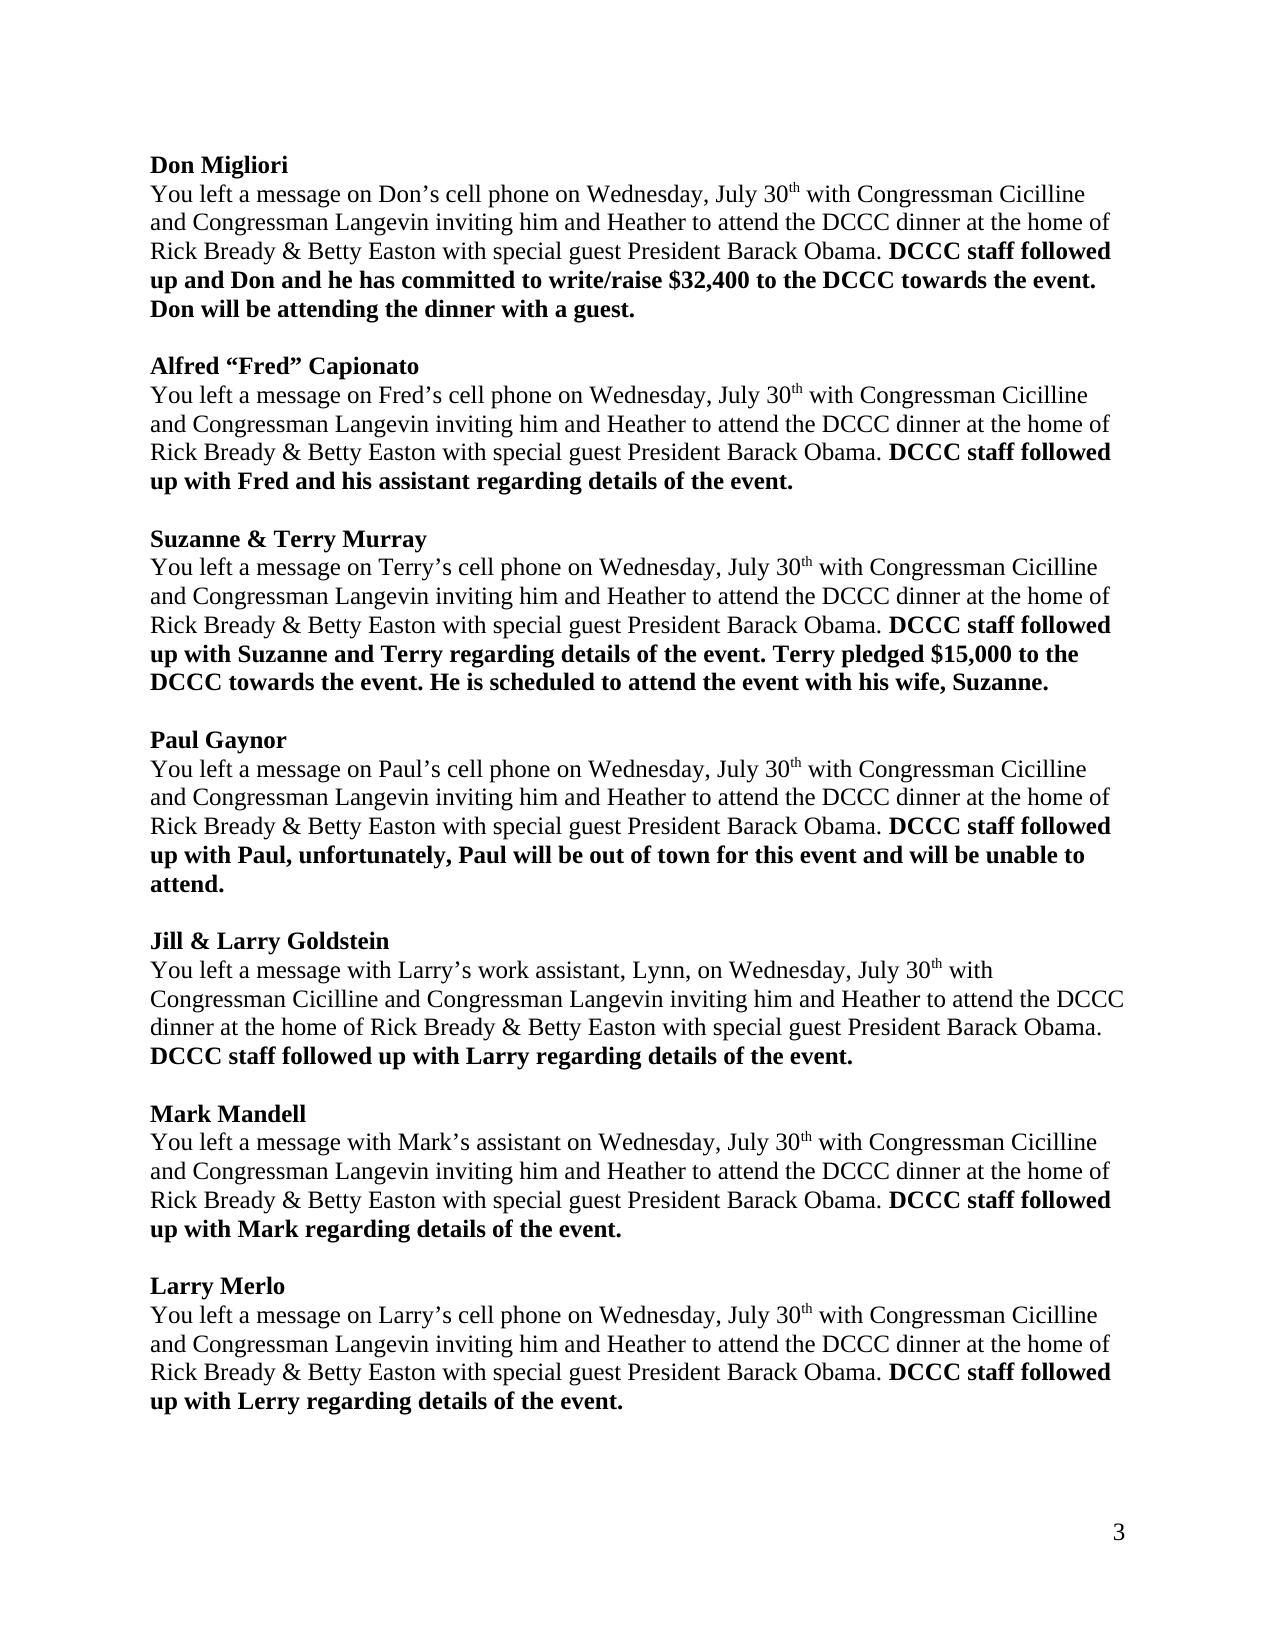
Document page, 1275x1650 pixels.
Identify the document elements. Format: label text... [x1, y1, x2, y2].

text You left a message on Paul’s cell phone on Wednesday, July 30th with Congressman Cicilline and Congressman Langevin inviting him and Heather to attend the DCCC dinner at the home of Rick Bready & Betty Easton with special guest President Barack Obama. DCCC staff followed up with Paul, unfortunately, Paul will be out of town for this event and will be unable to attend. [150, 754, 1125, 897]
text Alfred “Fred” Capionato [150, 351, 1125, 380]
text You left a message on Don’s cell phone on Wednesday, July 30th with Congressman Cicilline and Congressman Langevin inviting him and Heather to attend the DCCC dinner at the home of Rick Bready & Betty Easton with special guest President Barack Obama. DCCC staff followed up and Don and he has committed to write/raise $32,400 to the DCCC towards the event. Don will be attending the dinner with a guest. [150, 179, 1125, 322]
text You left a message on Larry’s cell phone on Wednesday, July 30th with Congressman Cicilline and Congressman Langevin inviting him and Heather to attend the DCCC dinner at the home of Rick Bready & Betty Easton with special guest President Barack Obama. DCCC staff followed up with Lerry regarding details of the event. [150, 1300, 1125, 1415]
text You left a message on Terry’s cell phone on Wednesday, July 30th with Congressman Cicilline and Congressman Langevin inviting him and Heather to attend the DCCC dinner at the home of Rick Bready & Betty Easton with special guest President Barack Obama. DCCC staff followed up with Suzanne and Terry regarding details of the event. Terry pledged $15,000 to the DCCC towards the event. He is scheduled to attend the event with his wife, Suzanne. [150, 552, 1125, 696]
text Larry Merlo [150, 1271, 1125, 1300]
text Paul Gaynor [150, 725, 1125, 754]
text You left a message with Larry’s work assistant, Lynn, on Wednesday, July 30th with Congressman Cicilline and Congressman Langevin inviting him and Heather to attend the DCCC dinner at the home of Rick Bready & Betty Easton with special guest President Barack Obama. DCCC staff followed up with Larry regarding details of the event. [150, 955, 1125, 1070]
text Mark Mandell [150, 1099, 1125, 1127]
text Suzanne & Terry Murray [150, 524, 1125, 552]
text You left a message on Fred’s cell phone on Wednesday, July 30th with Congressman Cicilline and Congressman Langevin inviting him and Heather to attend the DCCC dinner at the home of Rick Bready & Betty Easton with special guest President Barack Obama. DCCC staff followed up with Fred and his assistant regarding details of the event. [150, 380, 1125, 495]
text Jill & Larry Goldstein [150, 926, 1125, 955]
text Don Migliori [150, 150, 1125, 179]
text You left a message with Mark’s assistant on Wednesday, July 30th with Congressman Cicilline and Congressman Langevin inviting him and Heather to attend the DCCC dinner at the home of Rick Bready & Betty Easton with special guest President Barack Obama. DCCC staff followed up with Mark regarding details of the event. [150, 1127, 1125, 1242]
